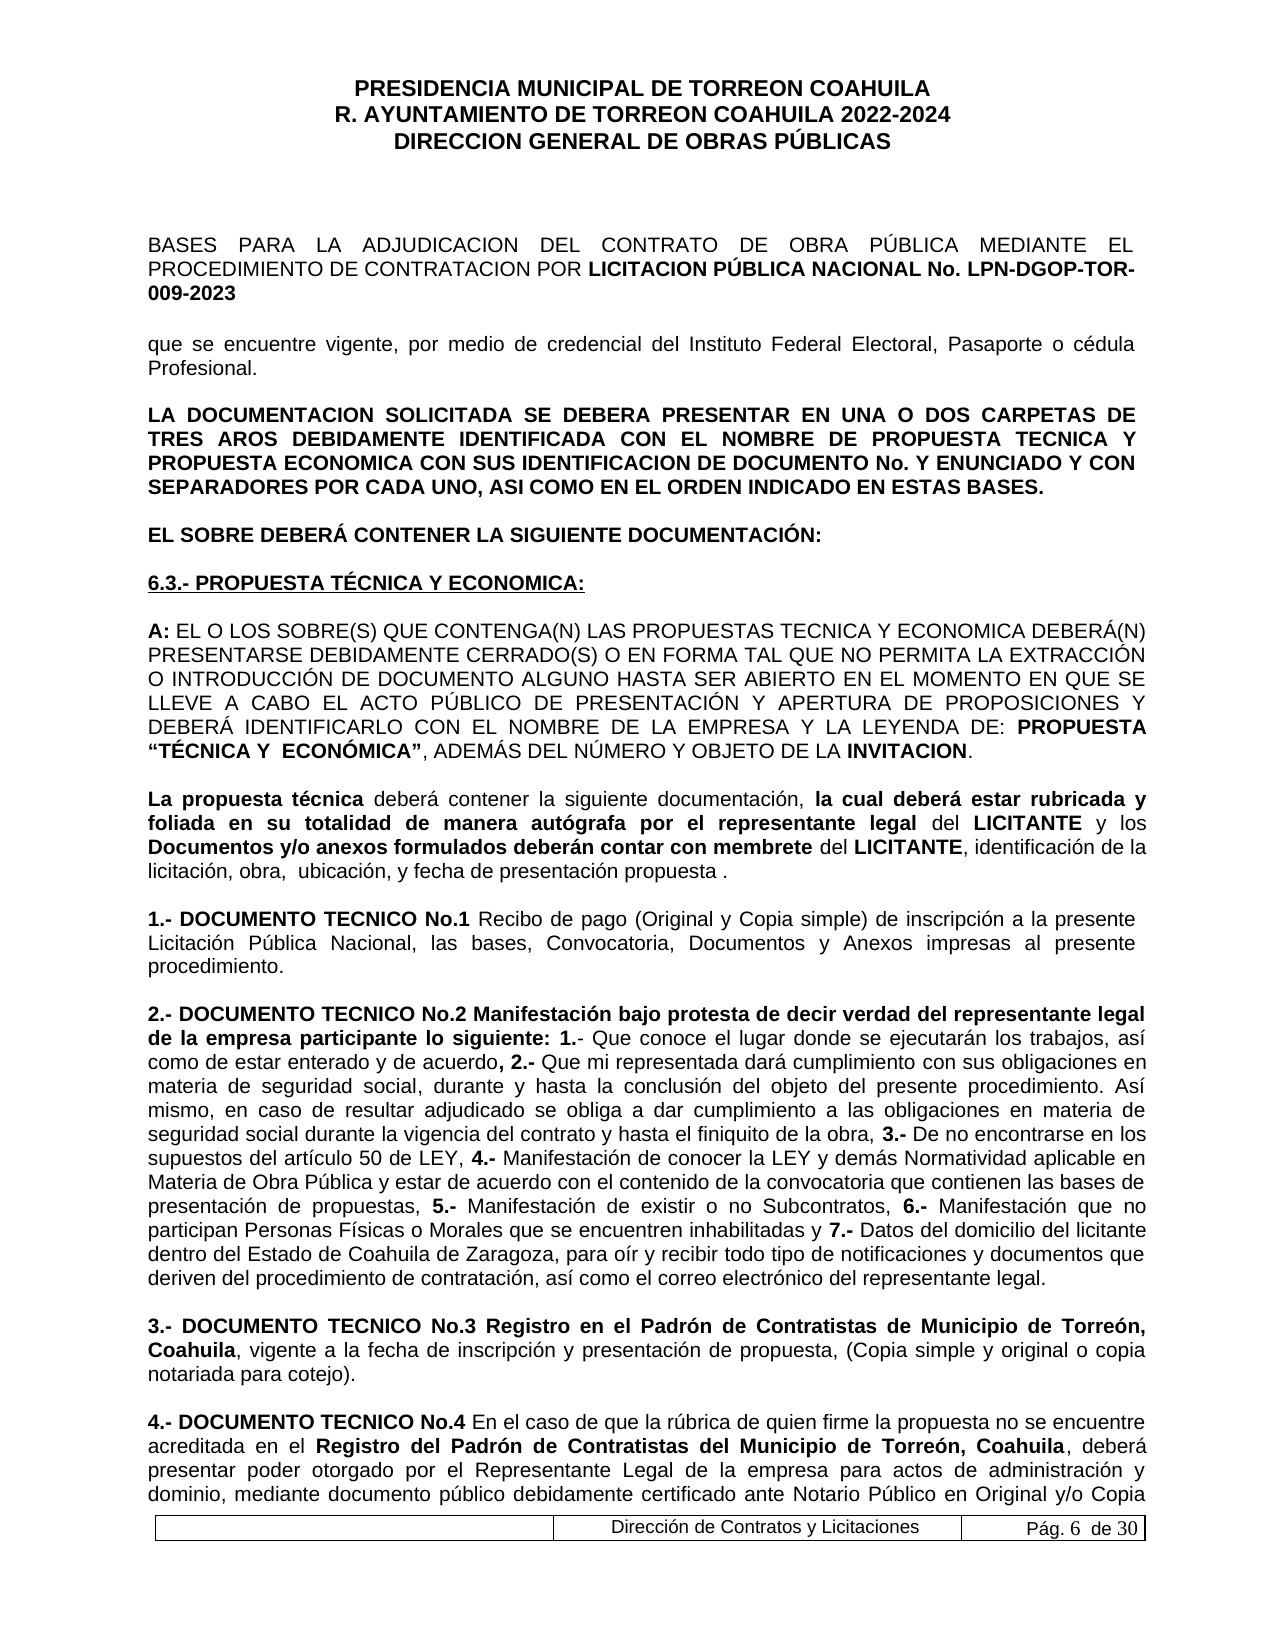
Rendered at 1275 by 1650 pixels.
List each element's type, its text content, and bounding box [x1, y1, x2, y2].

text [148, 1409, 1147, 1505]
text La propuesta técnica deberá contener la siguiente documentación, la cual deberá estar rubricada y foliada en su totalidad de manera autógrafa por el representante legal del LICITANTE y los Documentos y/o anexos formulados deberán contar con membrete del LICITANTE, identificación de la licitación, obra, ubicación, y fecha de presentación propuesta . [148, 787, 1147, 882]
text A: EL O LOS SOBRE(S) QUE CONTENGA(N) LAS PROPUESTAS TECNICA Y ECONOMICA DEBERÁ(N) PRESENTARSE DEBIDAMENTE CERRADO(S) O EN FORMA TAL QUE NO PERMITA LA EXTRACCIÓN O INTRODUCCIÓN DE DOCUMENTO ALGUNO HASTA SER ABIERTO EN EL MOMENTO EN QUE SE LLEVE A CABO EL ACTO PÚBLICO DE PRESENTACIÓN Y APERTURA DE PROPOSICIONES Y DEBERÁ IDENTIFICARLO CON EL NOMBRE DE LA EMPRESA Y LA LEYENDA DE: PROPUESTA “TÉCNICA Y ECONÓMICA”, ADEMÁS DEL NÚMERO Y OBJETO DE LA INVITACION. [148, 619, 1147, 763]
text 2.- DOCUMENTO TECNICO No.2 Manifestación bajo protesta de decir verdad del representante legal de la empresa participante lo siguiente: 1.- Que conoce el lugar donde se ejecutarán los trabajos, así como de estar enterado y de acuerdo, 2.- Que mi representada dará cumplimiento con sus obligaciones en materia de seguridad social, durante y hasta la conclusión del objeto del presente procedimiento. Así mismo, en caso de resultar adjudicado se obliga a dar cumplimiento a las obligaciones en materia de seguridad social durante la vigencia del contrato y hasta el finiquito de la obra, 3.- De no encontrarse en los supuestos del artículo 50 de LEY, 4.- Manifestación de conocer la LEY y demás Normatividad aplicable en Materia de Obra Pública y estar de acuerdo con el contenido de la convocatoria que contienen las bases de presentación de propuestas, 5.- Manifestación de existir o no Subcontratos, 6.- Manifestación que no participan Personas Físicas o Morales que se encuentren inhabilitadas y 7.- Datos del domicilio del licitante dentro del Estado de Coahuila de Zaragoza, para oír y recibir todo tipo de notificaciones y documentos que deriven del procedimiento de contratación, así como el correo electrónico del representante legal. [148, 1002, 1147, 1290]
text 6.3.- PROPUESTA TÉCNICA Y ECONOMICA: [148, 571, 1137, 595]
text 3.- DOCUMENTO TECNICO No.3 Registro en el Padrón de Contratistas de Municipio de Torreón, Coahuila, vigente a la fecha de inscripción y presentación de propuesta, (Copia simple y original o copia notariada para cotejo). [148, 1314, 1147, 1386]
text LA DOCUMENTACION SOLICITADA SE DEBERA PRESENTAR EN UNA O DOS CARPETAS DE TRES AROS DEBIDAMENTE IDENTIFICADA CON EL NOMBRE DE PROPUESTA TECNICA Y PROPUESTA ECONOMICA CON SUS IDENTIFICACION DE DOCUMENTO No. Y ENUNCIADO Y CON SEPARADORES POR CADA UNO, ASI COMO EN EL ORDEN INDICADO EN ESTAS BASES. [148, 403, 1137, 499]
text EL SOBRE DEBERÁ CONTENER LA SIGUIENTE DOCUMENTACIÓN: [148, 523, 1147, 547]
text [148, 331, 1137, 379]
text 1.- DOCUMENTO TECNICO No.1 Recibo de pago (Original y Copia simple) de inscripción a la presente Licitación Pública Nacional, las bases, Convocatoria, Documentos y Anexos impresas al presente procedimiento. [148, 906, 1137, 978]
